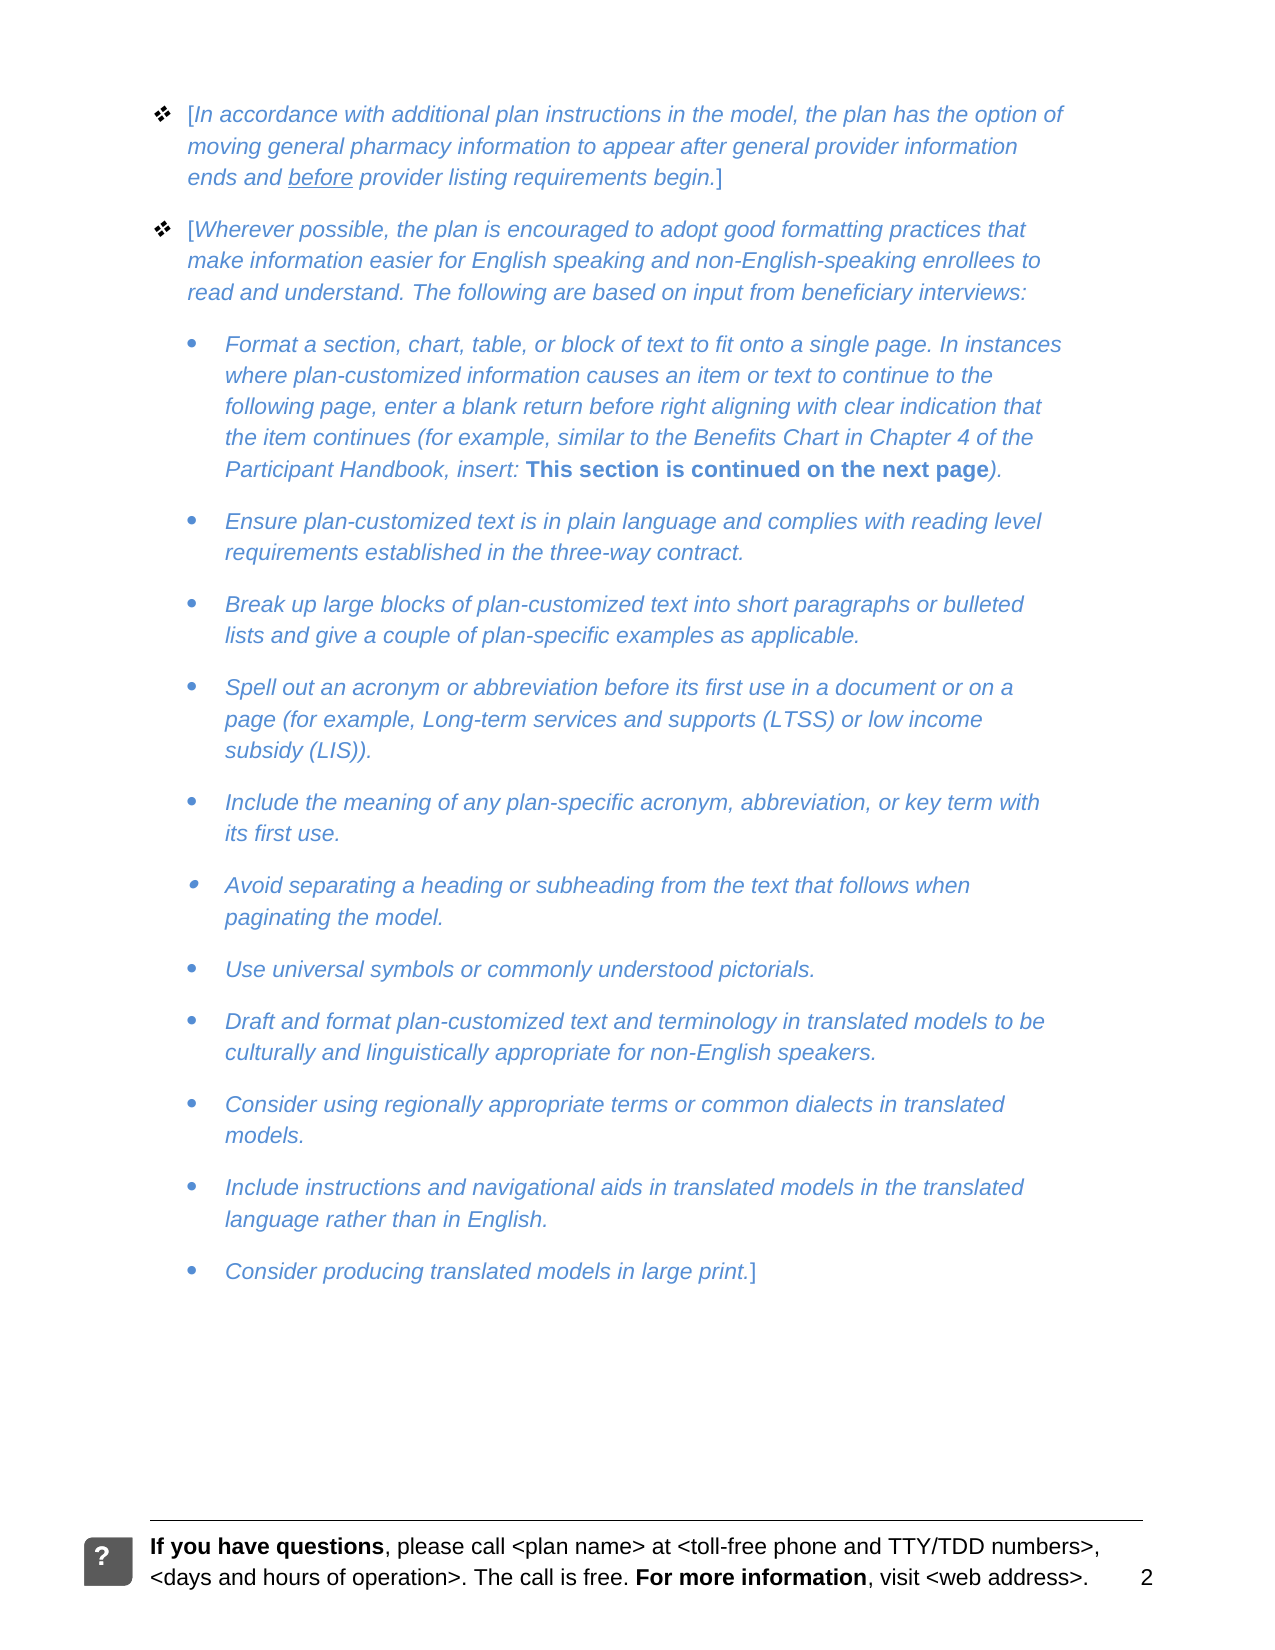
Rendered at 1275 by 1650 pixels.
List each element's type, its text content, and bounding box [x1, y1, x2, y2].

list Format a section, chart, table, or block of text to fit onto a single page. In instances where plan-customized information causes an item or text to continue to the following page, enter a blank return before right aligning with clear indication that the item continues (for example, similar to the Benefits Chart in Chapter 4 of the Participant Handbook, insert: This section is continued on the next page). [187, 327, 1068, 483]
list Include instructions and navigational aids in translated models in the translated language rather than in English. [187, 1171, 1068, 1233]
list Consider using regionally appropriate terms or common dialects in translated models. [187, 1087, 1068, 1150]
list Break up large blocks of plan-customized text into short paragraphs or bulleted lists and give a couple of plan-specific examples as applicable. [187, 587, 1068, 650]
list Use universal symbols or commonly understood pictorials. [187, 952, 1068, 983]
list [In accordance with additional plan instructions in the model, the plan has the option of moving general pharmacy information to appear after general provider information ends and before provider listing requirements begin.] [150, 98, 1068, 192]
list Avoid separating a heading or subheading from the text that follows when paginating the model. [187, 869, 1068, 931]
list Ensure plan-customized text is in plain language and complies with reading level requirements established in the three-way contract. [187, 504, 1068, 567]
list Consider producing translated models in large print.] [187, 1254, 1068, 1285]
list Draft and format plan-customized text and terminology in translated models to be culturally and linguistically appropriate for non-English speakers. [187, 1004, 1068, 1067]
list Include the meaning of any plan-specific acronym, abbreviation, or key term with its first use. [187, 785, 1068, 848]
list Spell out an acronym or abbreviation before its first use in a document or on a page (for example, Long-term services and supports (LTSS) or low income subsidy (LIS)). [187, 671, 1068, 764]
list [Wherever possible, the plan is encouraged to adopt good formatting practices that make information easier for English speaking and non-English-speaking enrollees to read and understand. The following are based on input from beneficiary interviews: [150, 212, 1068, 306]
